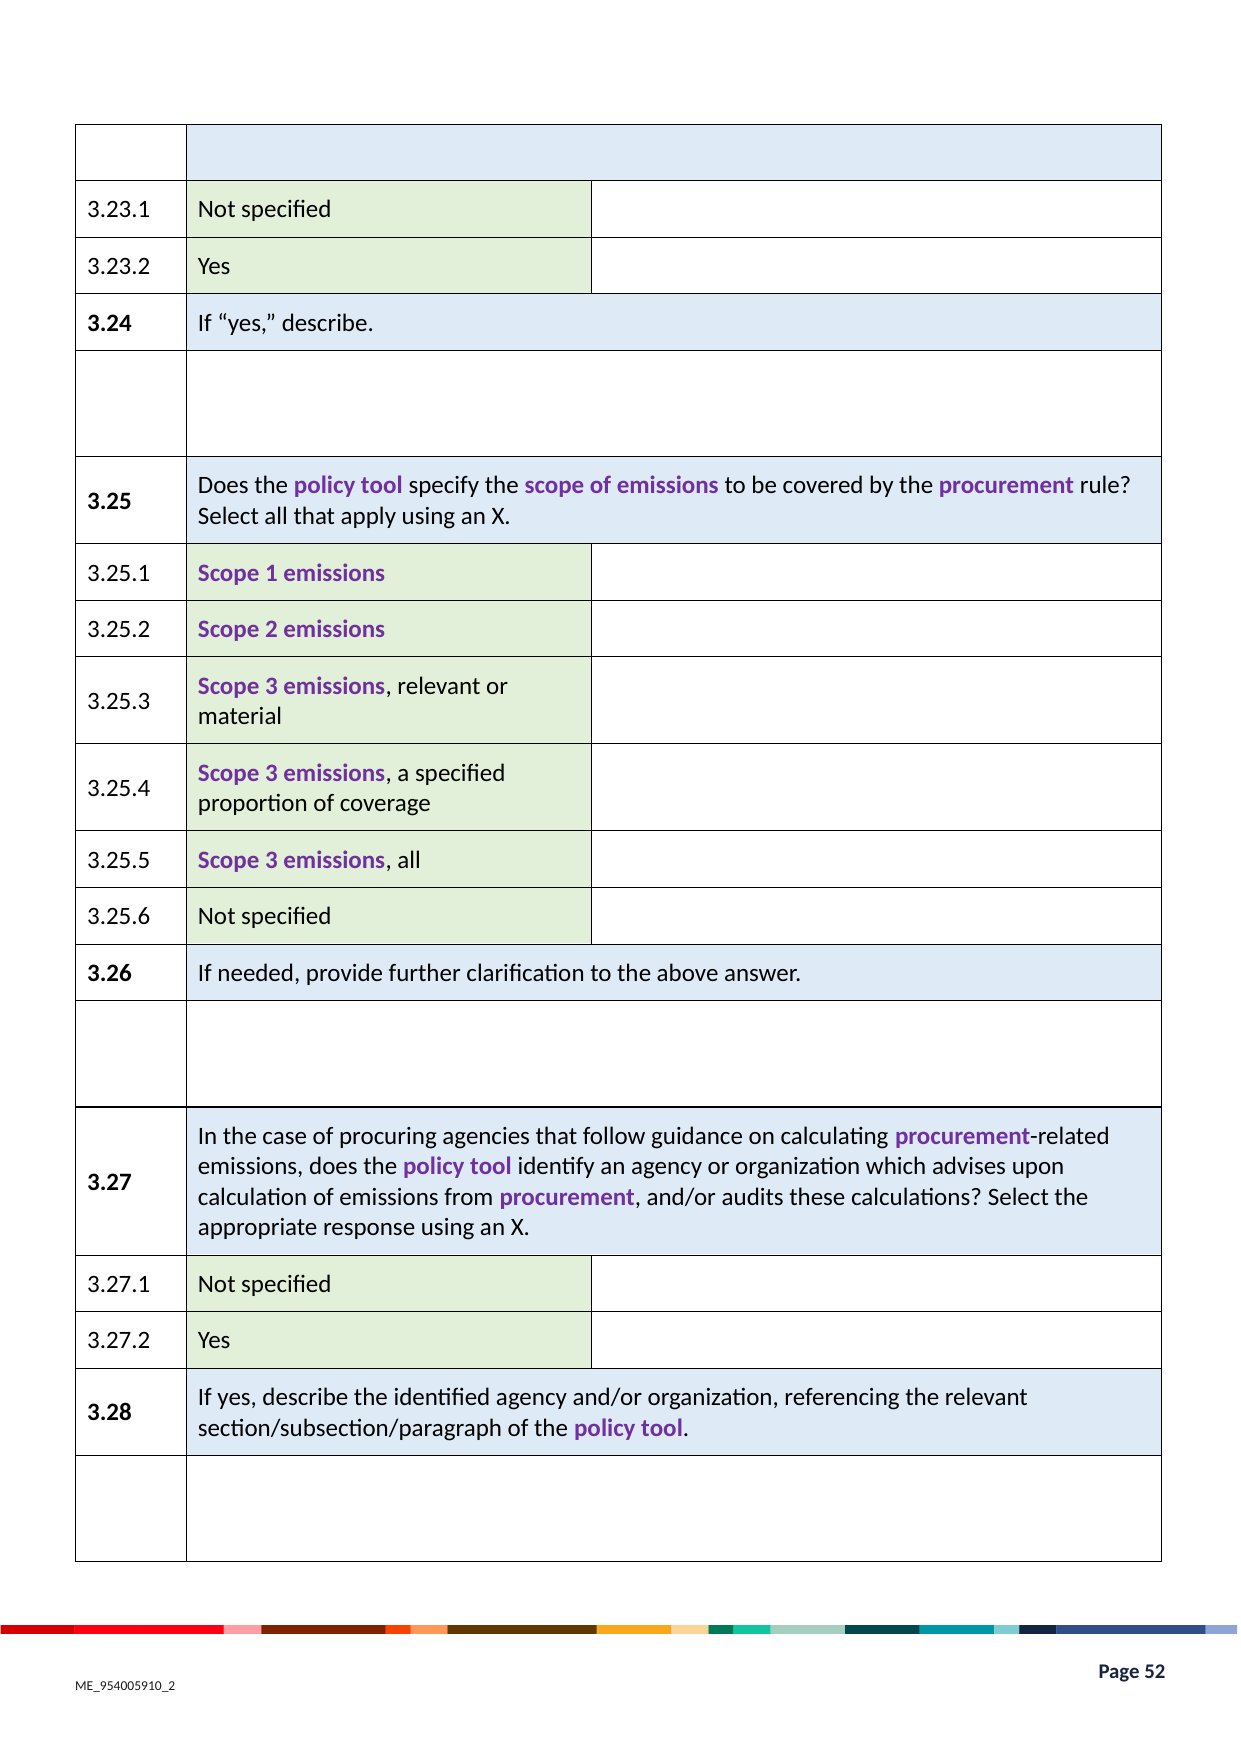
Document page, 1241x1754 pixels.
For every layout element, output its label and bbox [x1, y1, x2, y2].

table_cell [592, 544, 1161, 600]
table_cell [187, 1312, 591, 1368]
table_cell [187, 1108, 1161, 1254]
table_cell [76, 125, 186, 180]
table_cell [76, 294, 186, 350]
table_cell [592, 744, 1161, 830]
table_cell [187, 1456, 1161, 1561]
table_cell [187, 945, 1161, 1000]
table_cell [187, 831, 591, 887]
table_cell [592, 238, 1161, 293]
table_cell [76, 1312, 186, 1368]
picture [0, 1625, 1236, 1634]
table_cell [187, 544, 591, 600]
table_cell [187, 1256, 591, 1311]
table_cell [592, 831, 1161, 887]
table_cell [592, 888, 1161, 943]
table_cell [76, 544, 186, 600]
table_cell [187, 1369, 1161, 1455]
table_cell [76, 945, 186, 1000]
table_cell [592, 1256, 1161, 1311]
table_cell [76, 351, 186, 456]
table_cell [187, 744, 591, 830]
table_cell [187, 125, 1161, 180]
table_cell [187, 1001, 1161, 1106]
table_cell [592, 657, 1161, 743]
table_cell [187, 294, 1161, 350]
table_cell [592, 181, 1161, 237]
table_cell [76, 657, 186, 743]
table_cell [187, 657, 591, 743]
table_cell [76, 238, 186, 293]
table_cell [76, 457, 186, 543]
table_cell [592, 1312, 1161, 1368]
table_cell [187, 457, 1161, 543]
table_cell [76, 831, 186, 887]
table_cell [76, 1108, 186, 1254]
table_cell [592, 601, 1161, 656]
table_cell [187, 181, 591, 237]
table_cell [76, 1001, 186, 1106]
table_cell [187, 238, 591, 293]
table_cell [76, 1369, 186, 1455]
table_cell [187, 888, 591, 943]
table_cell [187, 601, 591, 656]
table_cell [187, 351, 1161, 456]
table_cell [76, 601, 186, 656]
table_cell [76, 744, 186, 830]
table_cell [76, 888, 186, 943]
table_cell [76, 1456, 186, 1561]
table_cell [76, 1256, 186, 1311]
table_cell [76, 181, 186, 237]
